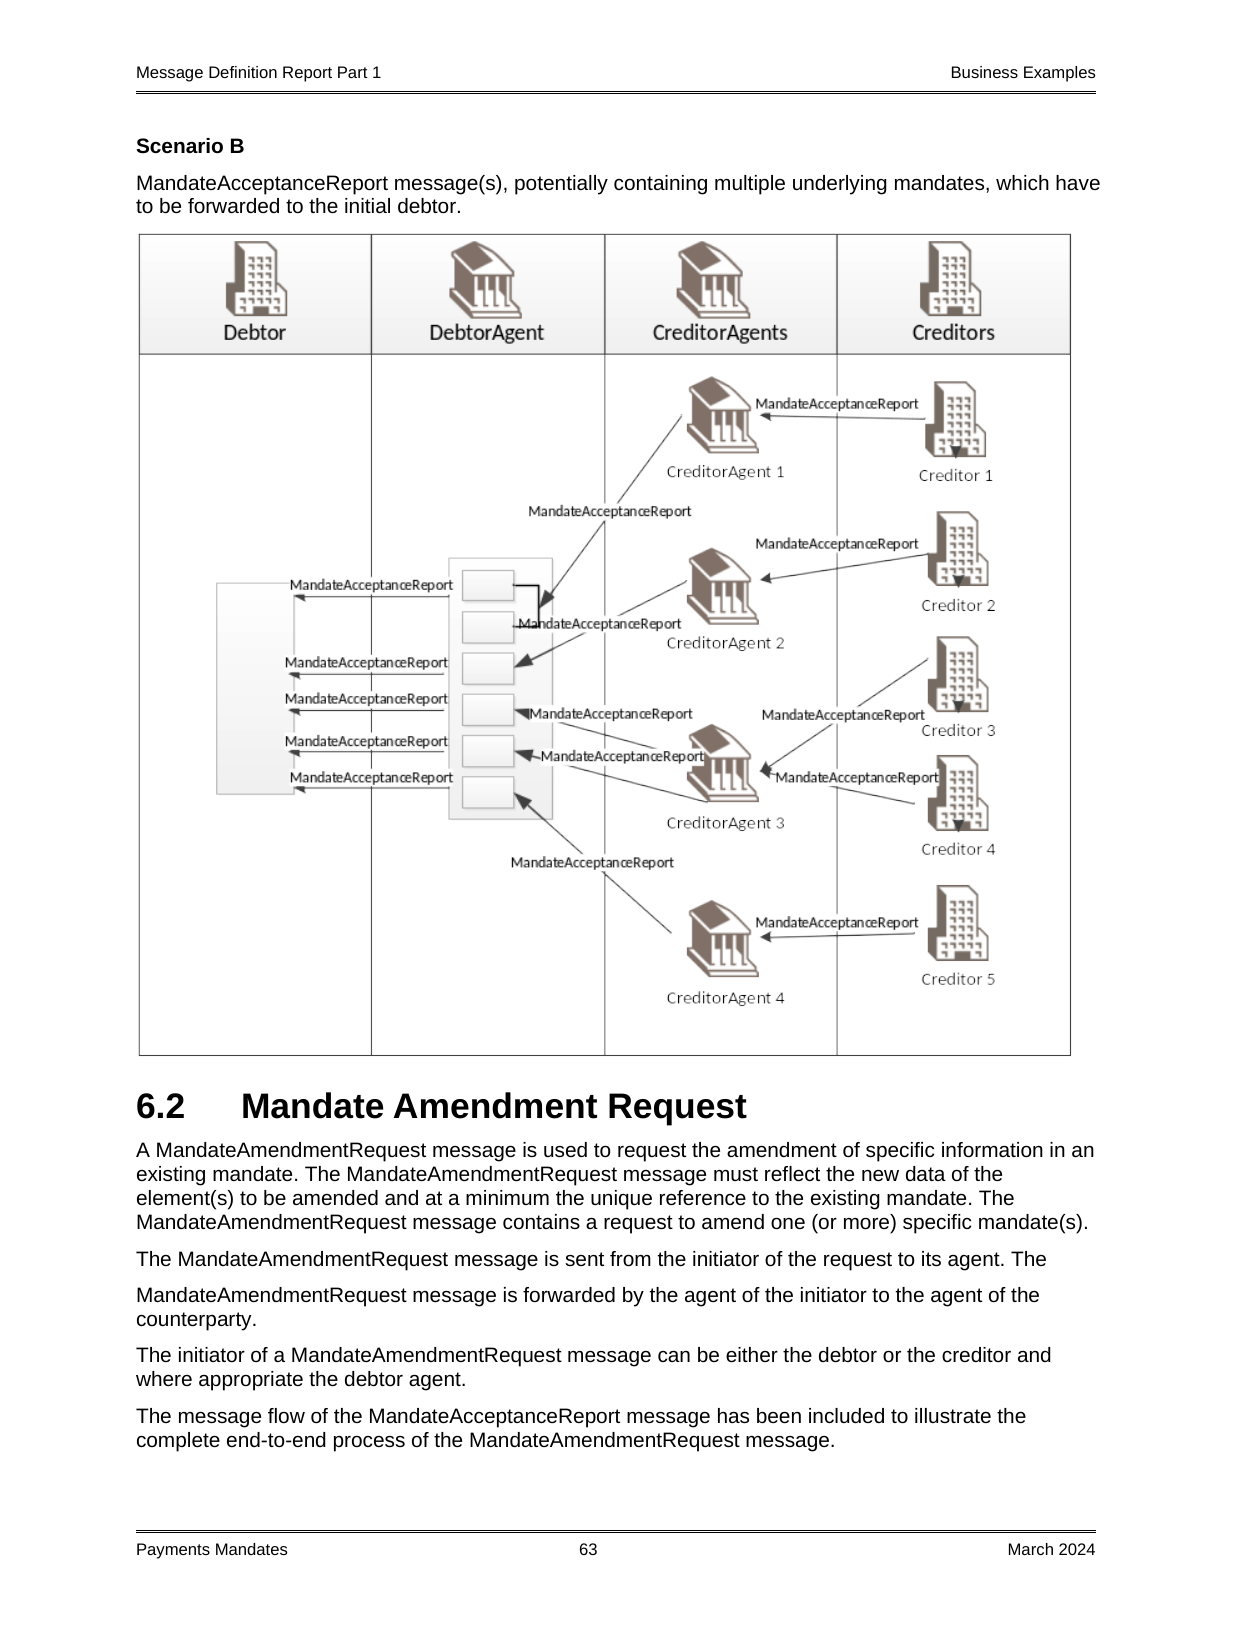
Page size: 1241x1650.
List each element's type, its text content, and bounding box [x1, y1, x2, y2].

text Scenario B [136, 134, 1104, 158]
text The initiator of a MandateAmendmentRequest message can be either the debtor or the creditor and where appropriate the debtor agent. [136, 1343, 1104, 1391]
text The MandateAmendmentRequest message is sent from the initiator of the request to its agent. The [136, 1246, 1104, 1270]
subtitle Mandate Amendment Request [136, 1085, 1104, 1126]
text MandateAcceptanceReport message(s), potentially containing multiple underlying mandates, which have to be forwarded to the initial debtor. [136, 170, 1104, 218]
text A MandateAmendmentRequest message is used to request the amendment of specific information in an existing mandate. The MandateAmendmentRequest message must reflect the new data of the element(s) to be amended and at a minimum the unique reference to the existing mandate. The MandateAmendmentRequest message contains a request to amend one (or more) specific mandate(s). [136, 1138, 1104, 1234]
text The message flow of the MandateAcceptanceReport message has been included to illustrate the complete end-to-end process of the MandateAmendmentRequest message. [136, 1404, 1104, 1452]
text MandateAmendmentRequest message is forwarded by the agent of the initiator to the agent of the counterparty. [136, 1283, 1104, 1331]
